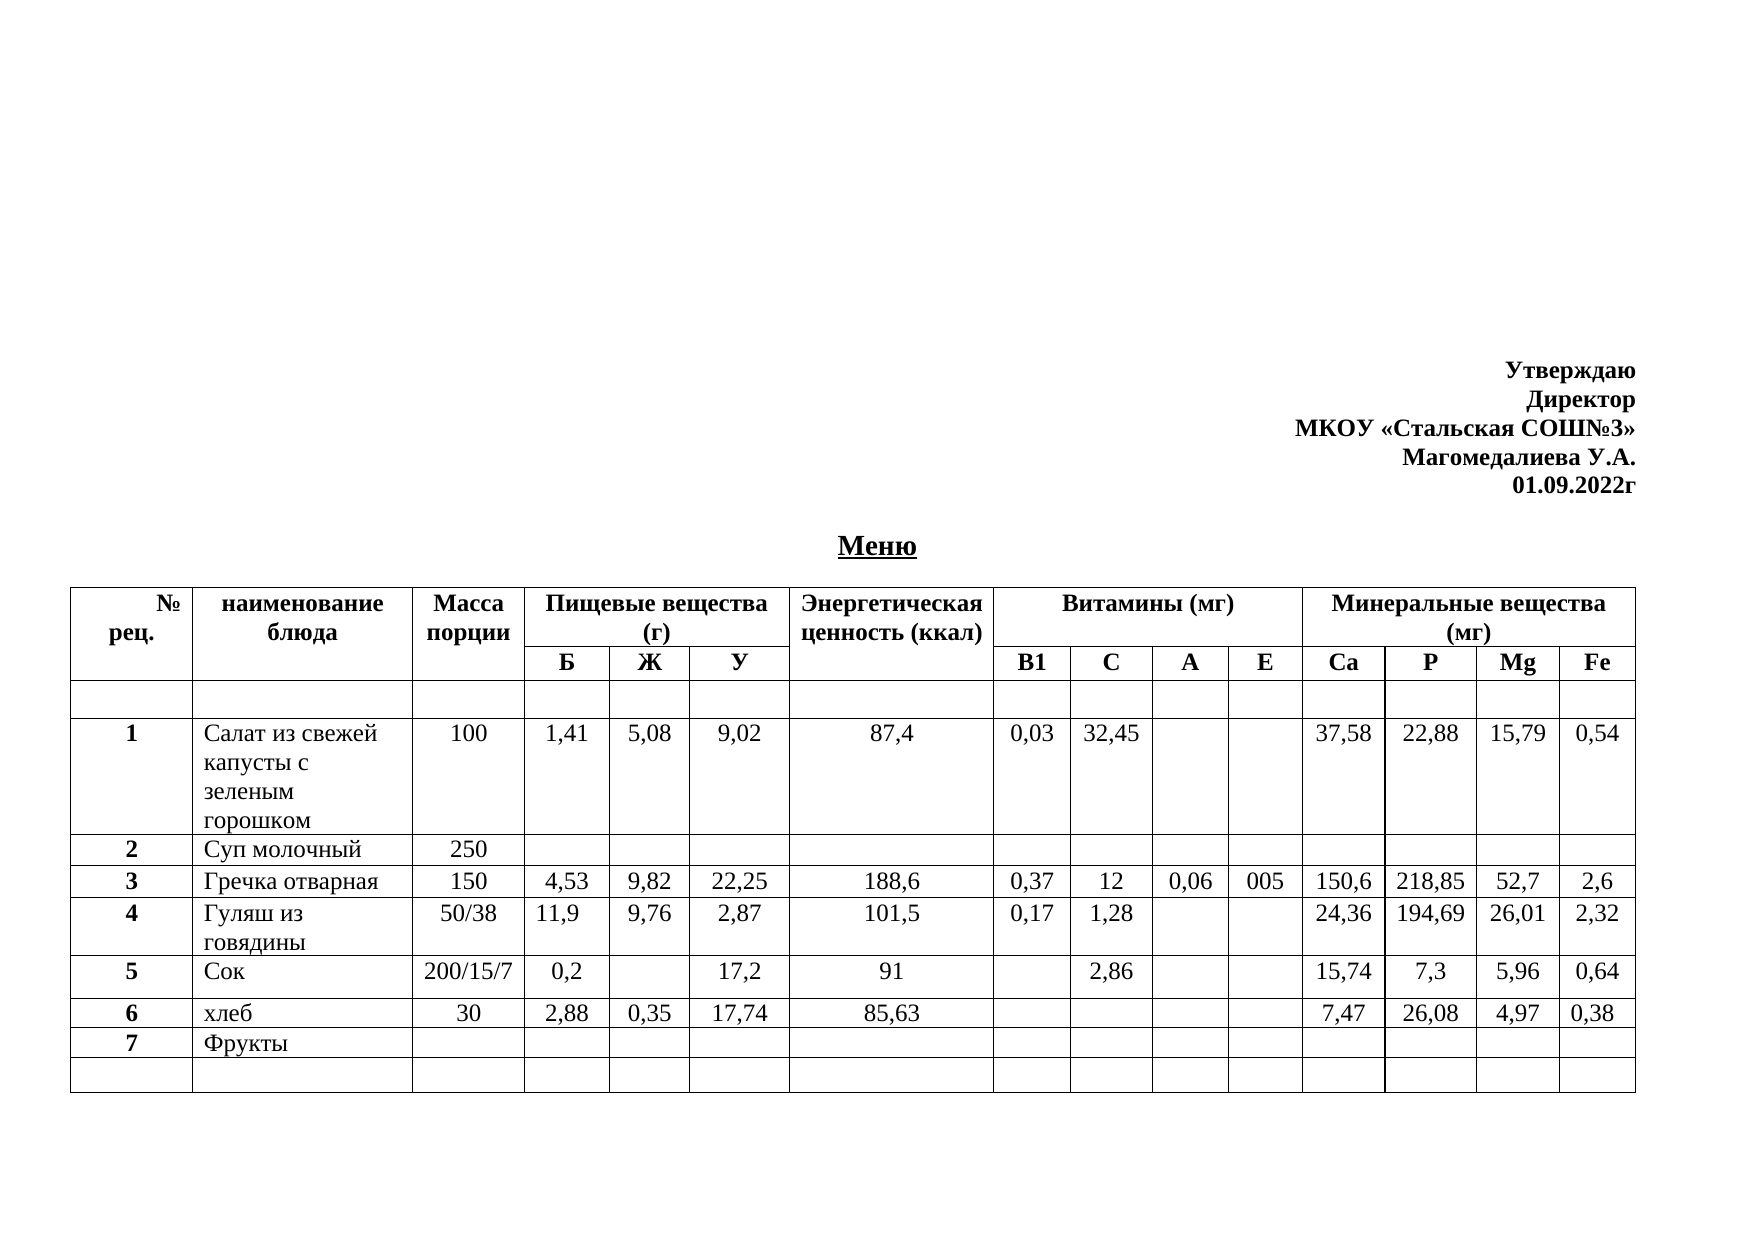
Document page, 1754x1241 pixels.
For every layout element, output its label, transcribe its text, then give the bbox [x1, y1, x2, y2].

table_cell [1477, 835, 1559, 865]
table_cell [994, 1058, 1070, 1092]
table_cell 0,38 [1560, 999, 1635, 1027]
table_cell 1 [71, 719, 192, 833]
text Меню [118, 528, 1636, 561]
table_cell [610, 681, 689, 717]
table_cell [610, 835, 689, 865]
table_cell 11,9 [525, 898, 609, 955]
table_cell [1071, 681, 1152, 717]
table_cell [690, 1028, 789, 1057]
table_cell [994, 1028, 1070, 1057]
table_cell Мg [1477, 647, 1559, 680]
table_cell 17,74 [690, 999, 789, 1027]
table_cell [1386, 1058, 1476, 1092]
table_cell [1229, 681, 1302, 717]
table_cell У [690, 647, 789, 680]
table_cell [1303, 681, 1384, 717]
table_cell 3 [71, 866, 192, 897]
table_cell 30 [413, 999, 524, 1027]
table_cell 1,28 [1071, 898, 1152, 955]
table_cell 4,53 [525, 866, 609, 897]
table_cell [1303, 1058, 1384, 1092]
table_cell 7,47 [1303, 999, 1384, 1027]
text Директор [118, 384, 1636, 413]
table_cell [1229, 898, 1302, 955]
table_cell 5 [71, 956, 192, 997]
table_cell [71, 1058, 192, 1092]
table_cell хлеб [193, 999, 412, 1027]
table_cell С [1071, 647, 1152, 680]
table_cell 0,64 [1560, 956, 1635, 997]
table_cell [525, 1028, 609, 1057]
table_cell 15,74 [1303, 956, 1384, 997]
table_cell Е [1229, 647, 1302, 680]
table_cell 2,86 [1071, 956, 1152, 997]
table_cell Гречка отварная [193, 866, 412, 897]
table_cell [1386, 681, 1476, 717]
table_cell Fе [1560, 647, 1635, 680]
table_cell 150,6 [1303, 866, 1384, 897]
table_cell [1229, 719, 1302, 833]
table_cell 91 [790, 956, 993, 997]
table_cell 4,97 [1477, 999, 1559, 1027]
table_cell 7,3 [1386, 956, 1476, 997]
table_cell [1477, 1028, 1559, 1057]
table_cell [1153, 835, 1228, 865]
table_cell 26,01 [1477, 898, 1559, 955]
table_cell 0,2 [525, 956, 609, 997]
table_cell 32,45 [1071, 719, 1152, 833]
table_cell Суп молочный [193, 835, 412, 865]
table_cell [1229, 1028, 1302, 1057]
table_cell [1303, 1028, 1384, 1057]
table_cell [1153, 956, 1228, 997]
text МКОУ «Стальская СОШ№3» [118, 413, 1636, 442]
table_cell [994, 835, 1070, 865]
table_cell 12 [1071, 866, 1152, 897]
table_cell Салат из свежей капусты с зеленым горошком [193, 719, 412, 833]
table_cell 22,88 [1386, 719, 1476, 833]
table_cell 6 [71, 999, 192, 1027]
table_cell [610, 956, 689, 997]
table_cell [193, 681, 412, 717]
table_cell 22,25 [690, 866, 789, 897]
table_cell 24,36 [1303, 898, 1384, 955]
table_cell Б [525, 647, 609, 680]
table_header Масса порции [413, 588, 524, 680]
table_cell 0,37 [994, 866, 1070, 897]
table_cell Гуляш из говядины [193, 898, 412, 955]
table_cell Сок [193, 956, 412, 997]
table_cell 218,85 [1386, 866, 1476, 897]
table_cell 250 [413, 835, 524, 865]
table_cell 9,76 [610, 898, 689, 955]
table_cell В1 [994, 647, 1070, 680]
table_cell 0,06 [1153, 866, 1228, 897]
table_cell 100 [413, 719, 524, 833]
table_cell 2 [71, 835, 192, 865]
table_cell 4 [71, 898, 192, 955]
table_cell [525, 1058, 609, 1092]
table_cell [1153, 1028, 1228, 1057]
table_cell Са [1303, 647, 1384, 680]
table_cell Р [1386, 647, 1476, 680]
table_cell [1153, 1058, 1228, 1092]
table_cell 2,87 [690, 898, 789, 955]
table_cell [994, 956, 1070, 997]
table_cell [610, 1058, 689, 1092]
table_cell [1303, 835, 1384, 865]
table_cell [1153, 999, 1228, 1027]
text Утверждаю [118, 355, 1636, 384]
table_cell [1071, 1028, 1152, 1057]
table_cell [790, 1028, 993, 1057]
table_cell 0,03 [994, 719, 1070, 833]
table_header Энергетическая ценность (ккал) [790, 588, 993, 680]
table_cell [690, 1058, 789, 1092]
table_cell [525, 681, 609, 717]
table_cell 101,5 [790, 898, 993, 955]
table_cell [1229, 956, 1302, 997]
table_cell [1071, 835, 1152, 865]
table_cell [71, 681, 192, 717]
table_cell 5,08 [610, 719, 689, 833]
table_cell [690, 835, 789, 865]
table_cell 2,6 [1560, 866, 1635, 897]
table_cell А [1153, 647, 1228, 680]
table_cell 0,17 [994, 898, 1070, 955]
table_cell [1560, 835, 1635, 865]
table_cell [413, 1028, 524, 1057]
table_cell 52,7 [1477, 866, 1559, 897]
table_header Пищевые вещества (г) [525, 588, 789, 646]
table_cell [1229, 1058, 1302, 1092]
table_cell [413, 1058, 524, 1092]
table_cell [1560, 681, 1635, 717]
table_cell [1071, 1058, 1152, 1092]
table_cell [1560, 1058, 1635, 1092]
table_cell 7 [71, 1028, 192, 1057]
table_cell 0,54 [1560, 719, 1635, 833]
table_cell 1,41 [525, 719, 609, 833]
table_cell 9,82 [610, 866, 689, 897]
table_cell 15,79 [1477, 719, 1559, 833]
table_cell 0,35 [610, 999, 689, 1027]
table_cell [193, 1058, 412, 1092]
table_header Минеральные вещества (мг) [1303, 588, 1635, 646]
table_cell [1071, 999, 1152, 1027]
table_cell 194,69 [1386, 898, 1476, 955]
table_cell 2,88 [525, 999, 609, 1027]
table_cell 87,4 [790, 719, 993, 833]
table_header наименование блюда [193, 588, 412, 680]
table_cell 37,58 [1303, 719, 1384, 833]
table_cell [1560, 1028, 1635, 1057]
table_cell [1153, 681, 1228, 717]
table_header № рец. [71, 588, 192, 680]
table_cell [994, 681, 1070, 717]
table_cell [790, 681, 993, 717]
table_cell 005 [1229, 866, 1302, 897]
table_cell 9,02 [690, 719, 789, 833]
table_cell 200/15/7 [413, 956, 524, 997]
table_header Витамины (мг) [994, 588, 1302, 646]
text Магомедалиева У.А. [118, 442, 1636, 470]
table_cell 150 [413, 866, 524, 897]
table_cell Фрукты [193, 1028, 412, 1057]
table_cell [413, 681, 524, 717]
table_cell [1386, 1028, 1476, 1057]
table_cell [1477, 1058, 1559, 1092]
table_cell 188,6 [790, 866, 993, 897]
table_cell Ж [610, 647, 689, 680]
table_cell [525, 835, 609, 865]
table_cell 2,32 [1560, 898, 1635, 955]
text 01.09.2022г [118, 470, 1636, 499]
table_cell [1229, 999, 1302, 1027]
table_cell [1229, 835, 1302, 865]
table_cell [1153, 898, 1228, 955]
table_cell [994, 999, 1070, 1027]
table_cell [610, 1028, 689, 1057]
table_cell [1386, 835, 1476, 865]
table_cell 17,2 [690, 956, 789, 997]
table_cell [1477, 681, 1559, 717]
table_cell 5,96 [1477, 956, 1559, 997]
table_cell [790, 1058, 993, 1092]
table_cell 85,63 [790, 999, 993, 1027]
table_cell [690, 681, 789, 717]
table_cell 50/38 [413, 898, 524, 955]
table_cell [790, 835, 993, 865]
table_cell [1153, 719, 1228, 833]
table_cell 26,08 [1386, 999, 1476, 1027]
